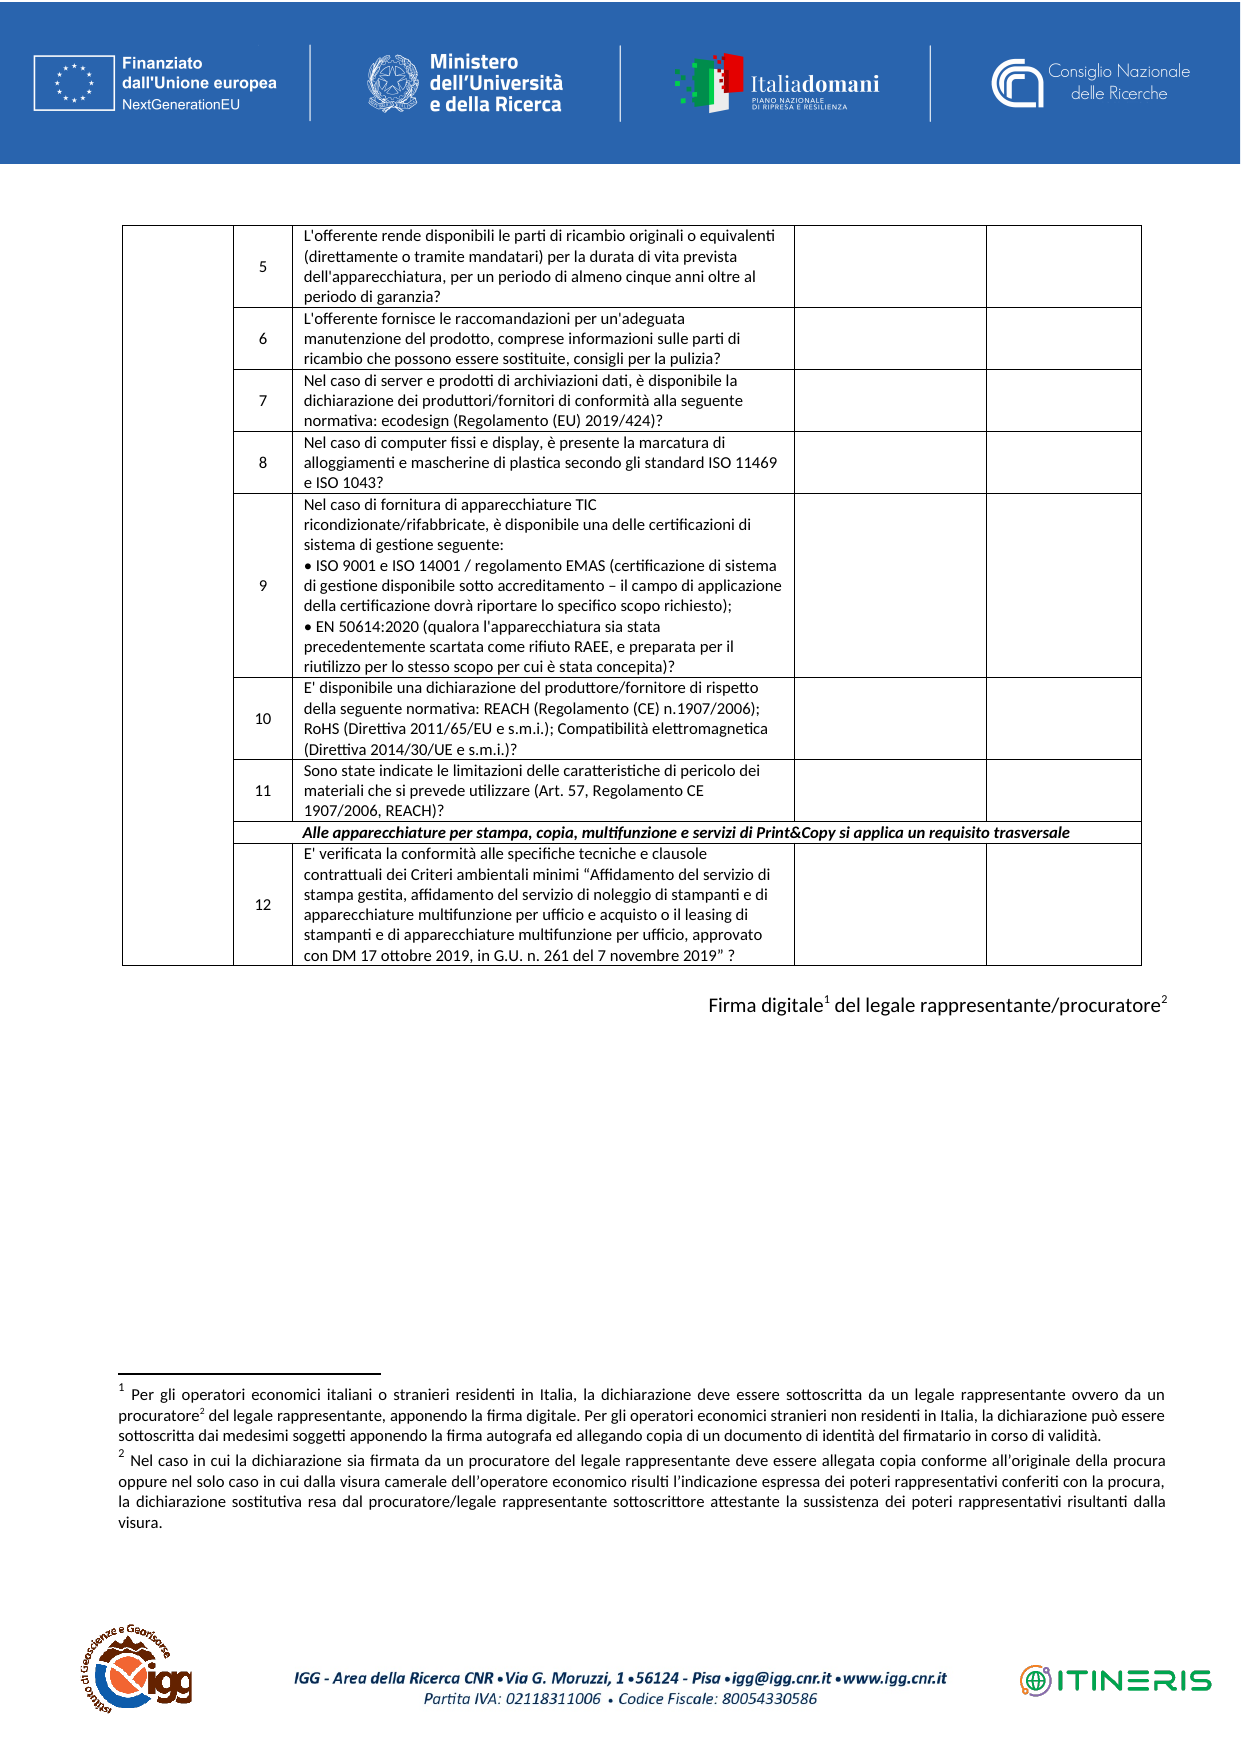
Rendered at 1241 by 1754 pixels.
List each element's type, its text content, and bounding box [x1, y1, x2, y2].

table_cell L'offerente fornisce le raccomandazioni per un'adeguata manutenzione del prodotto, comprese informazioni sulle parti di ricambio che possono essere sostituite, consigli per la pulizia? [293, 308, 794, 369]
table_cell [795, 308, 986, 369]
table_cell Nel caso di fornitura di apparecchiature TIC ricondizionate/rifabbricate, è disponibile una delle certificazioni di sistema di gestione seguente: • ISO 9001 e ISO 14001 / regolamento EMAS (certificazione di sistema di gestione disponibile sotto accreditamento – il campo di applicazione della certificazione dovrà riportare lo specifico scopo richiesto); • EN 50614:2020 (qualora l'apparecchiatura sia stata precedentemente scartata come rifiuto RAEE, e preparata per il riutilizzo per lo stesso scopo per cui è stata concepita)? [293, 494, 794, 677]
table_cell [987, 226, 1141, 307]
table_cell 7 [234, 370, 292, 431]
table_cell [795, 678, 986, 759]
table_cell [987, 678, 1141, 759]
table_cell 10 [234, 678, 292, 759]
picture [0, 2, 1241, 164]
picture [1012, 1656, 1218, 1702]
table_cell [987, 370, 1141, 431]
table_cell [795, 370, 986, 431]
table_cell E' verificata la conformità alle specifiche tecniche e clausole contrattuali dei Criteri ambientali minimi “Affidamento del servizio di stampa gestita, affidamento del servizio di noleggio di stampanti e di apparecchiature multifunzione per ufficio e acquisto o il leasing di stampanti e di apparecchiature multifunzione per ufficio, approvato con DM 17 ottobre 2019, in G.U. n. 261 del 7 novembre 2019” ? [293, 844, 794, 965]
table_cell Alle apparecchiature per stampa, copia, multifunzione e servizi di Print&Copy si applica un requisito trasversale [234, 822, 1141, 842]
table_cell 12 [234, 844, 292, 965]
picture [268, 1657, 969, 1714]
table_cell [987, 494, 1141, 677]
table_cell [795, 760, 986, 821]
table_cell [987, 432, 1141, 493]
table_cell [987, 844, 1141, 965]
table_cell [795, 432, 986, 493]
table_cell L'offerente rende disponibili le parti di ricambio originali o equivalenti (direttamente o tramite mandatari) per la durata di vita prevista dell'apparecchiatura, per un periodo di almeno cinque anni oltre al periodo di garanzia? [293, 226, 794, 307]
picture [79, 1624, 192, 1712]
table_cell [987, 308, 1141, 369]
table_cell 5 [234, 226, 292, 307]
table_cell E' disponibile una dichiarazione del produttore/fornitore di rispetto della seguente normativa: REACH (Regolamento (CE) n.1907/2006); RoHS (Direttiva 2011/65/EU e s.m.i.); Compatibilità elettromagnetica (Direttiva 2014/30/UE e s.m.i.)? [293, 678, 794, 759]
table_cell Nel caso di server e prodotti di archiviazioni dati, è disponibile la dichiarazione dei produttori/fornitori di conformità alla seguente normativa: ecodesign (Regolamento (EU) 2019/424)? [293, 370, 794, 431]
table_cell 8 [234, 432, 292, 493]
table_cell [987, 760, 1141, 821]
text Firma digitale del legale rappresentante/procuratore [118, 992, 1167, 1017]
table_cell [795, 226, 986, 307]
table_cell Nel caso di computer fissi e display, è presente la marcatura di alloggiamenti e mascherine di plastica secondo gli standard ISO 11469 e ISO 1043? [293, 432, 794, 493]
table_cell 11 [234, 760, 292, 821]
table_cell [795, 844, 986, 965]
table_cell 9 [234, 494, 292, 677]
table_cell 6 [234, 308, 292, 369]
table_cell [795, 494, 986, 677]
table_cell Sono state indicate le limitazioni delle caratteristiche di pericolo dei materiali che si prevede utilizzare (Art. 57, Regolamento CE 1907/2006, REACH)? [293, 760, 794, 821]
